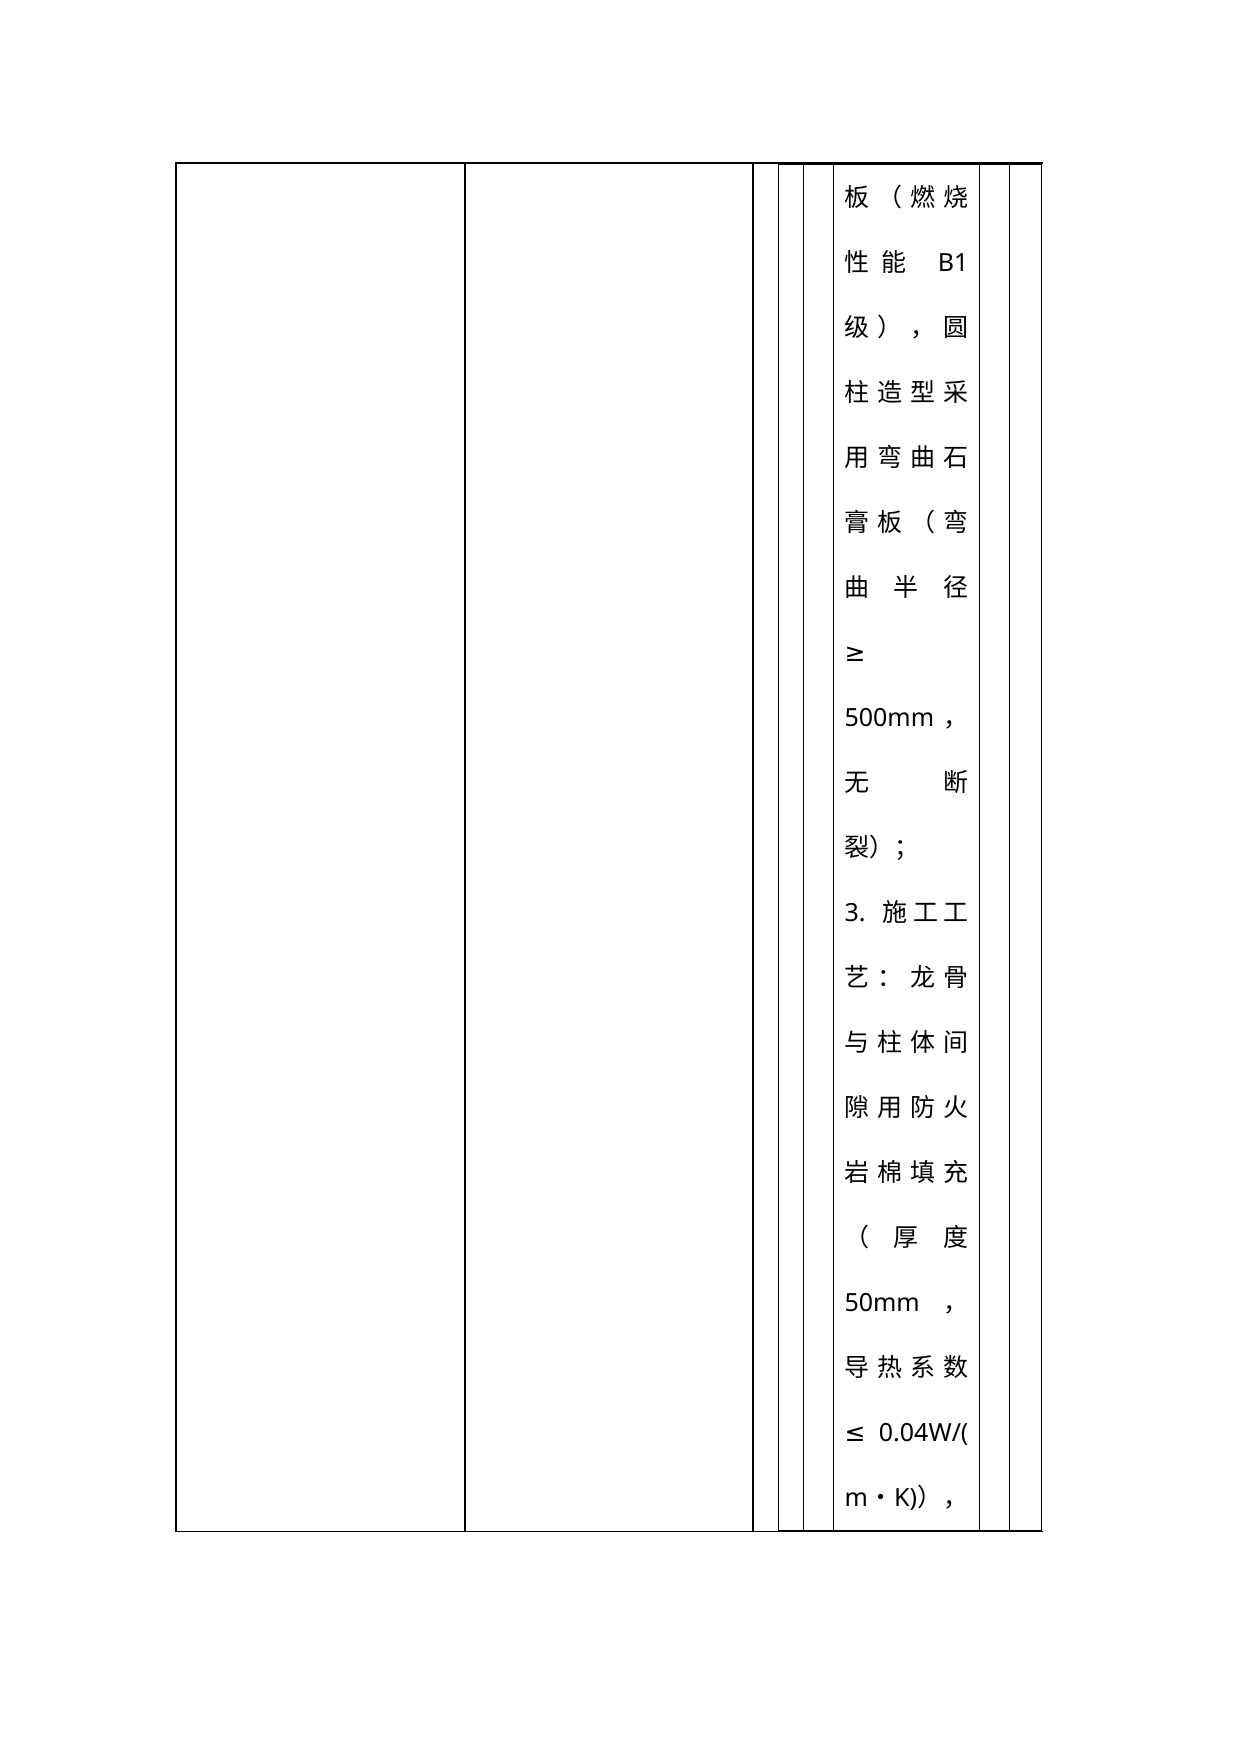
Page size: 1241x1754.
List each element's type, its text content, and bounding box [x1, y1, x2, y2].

table_cell [754, 164, 778, 1531]
table_cell [834, 165, 979, 1530]
table_cell [779, 165, 803, 1530]
table_cell 1 [177, 164, 464, 1531]
table_cell ★ [466, 164, 752, 1531]
table_cell [804, 165, 833, 1530]
table_cell [980, 165, 1009, 1530]
table_cell [1010, 165, 1041, 1530]
